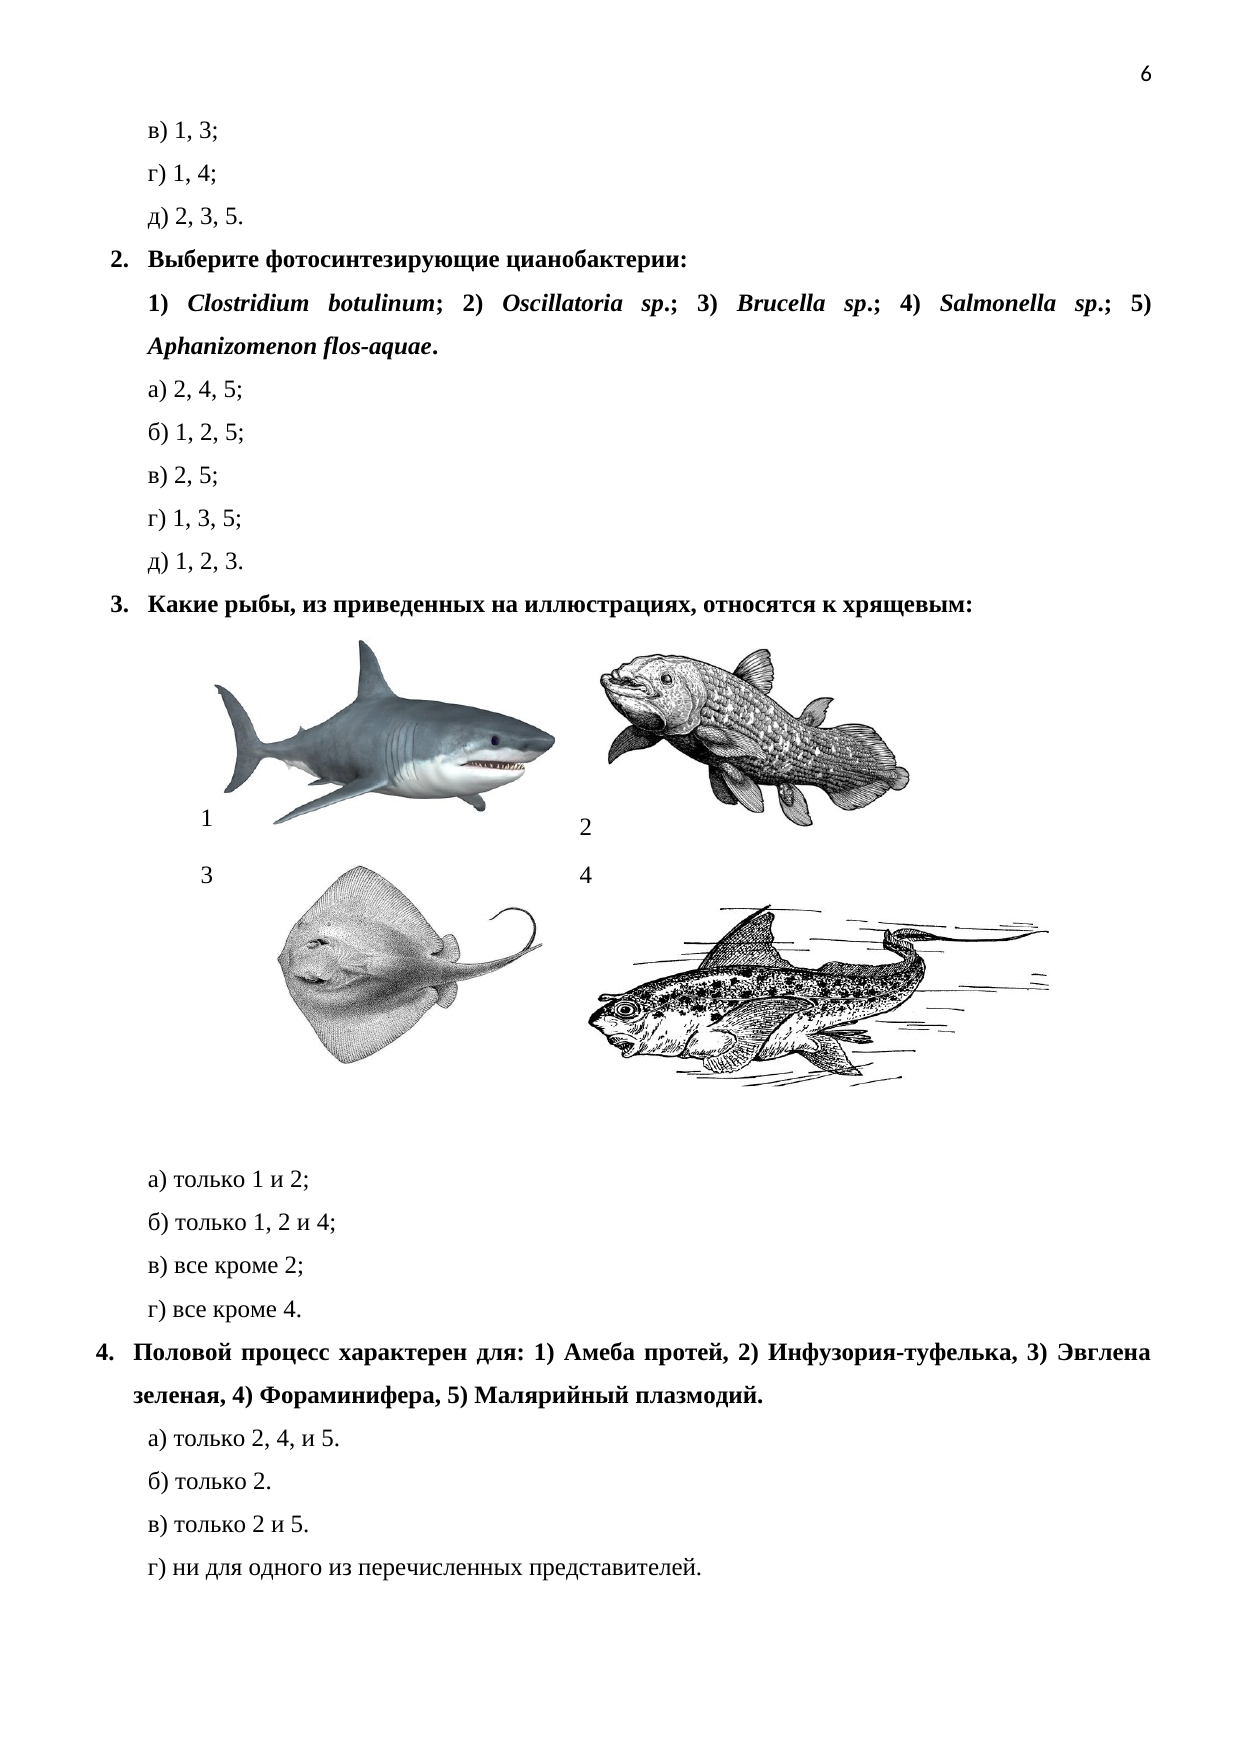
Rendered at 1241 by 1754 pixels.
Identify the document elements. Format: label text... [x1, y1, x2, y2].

text в) все кроме 2; [118, 1251, 1152, 1279]
table_header 1 [189, 637, 568, 860]
list 1) Clostridium botulinum; 2) Oscillatoria sp.; 3) Brucella sp.; 4) Salmonella sp.; 5) Aphanizomenon flos-aquae. [148, 288, 1152, 359]
list г) 1, 3, 5; [148, 503, 1152, 532]
text в) только 2 и 5. [148, 1509, 1152, 1538]
picture [212, 637, 555, 827]
list Половой процесс характерен для: 1) Амеба протей, 2) Инфузория-туфелька, 3) Эвглена зеленая, 4) Фораминифера, 5) Малярийный плазмодий. [96, 1337, 1152, 1409]
list б) 1, 2, 5; [148, 417, 1152, 446]
text а) только 1 и 2; [118, 1164, 1152, 1193]
list д) 2, 3, 5. [148, 201, 1152, 230]
list Выберите фотосинтезирующие цианобактерии: [110, 244, 1152, 273]
text г) все кроме 4. [118, 1294, 1152, 1322]
picture [276, 865, 544, 1064]
list г) 1, 4; [148, 158, 1152, 187]
text б) только 1, 2 и 4; [118, 1207, 1152, 1236]
list в) 1, 3; [148, 115, 1152, 144]
list а) 2, 4, 5; [148, 374, 1152, 403]
table_cell 4 [568, 860, 1069, 1117]
list д) 1, 2, 3. [148, 546, 1152, 575]
picture [591, 637, 919, 836]
table_cell 3 [189, 860, 568, 1117]
text г) ни для одного из перечисленных представителей. [148, 1552, 1152, 1581]
picture [579, 890, 1056, 1099]
text а) только 2, 4, и 5. [148, 1423, 1152, 1452]
text б) только 2. [148, 1466, 1152, 1495]
list Какие рыбы, из приведенных на иллюстрациях, относятся к хрящевым: [110, 589, 1152, 618]
table_header 2 [568, 637, 1069, 860]
list в) 2, 5; [148, 460, 1152, 489]
